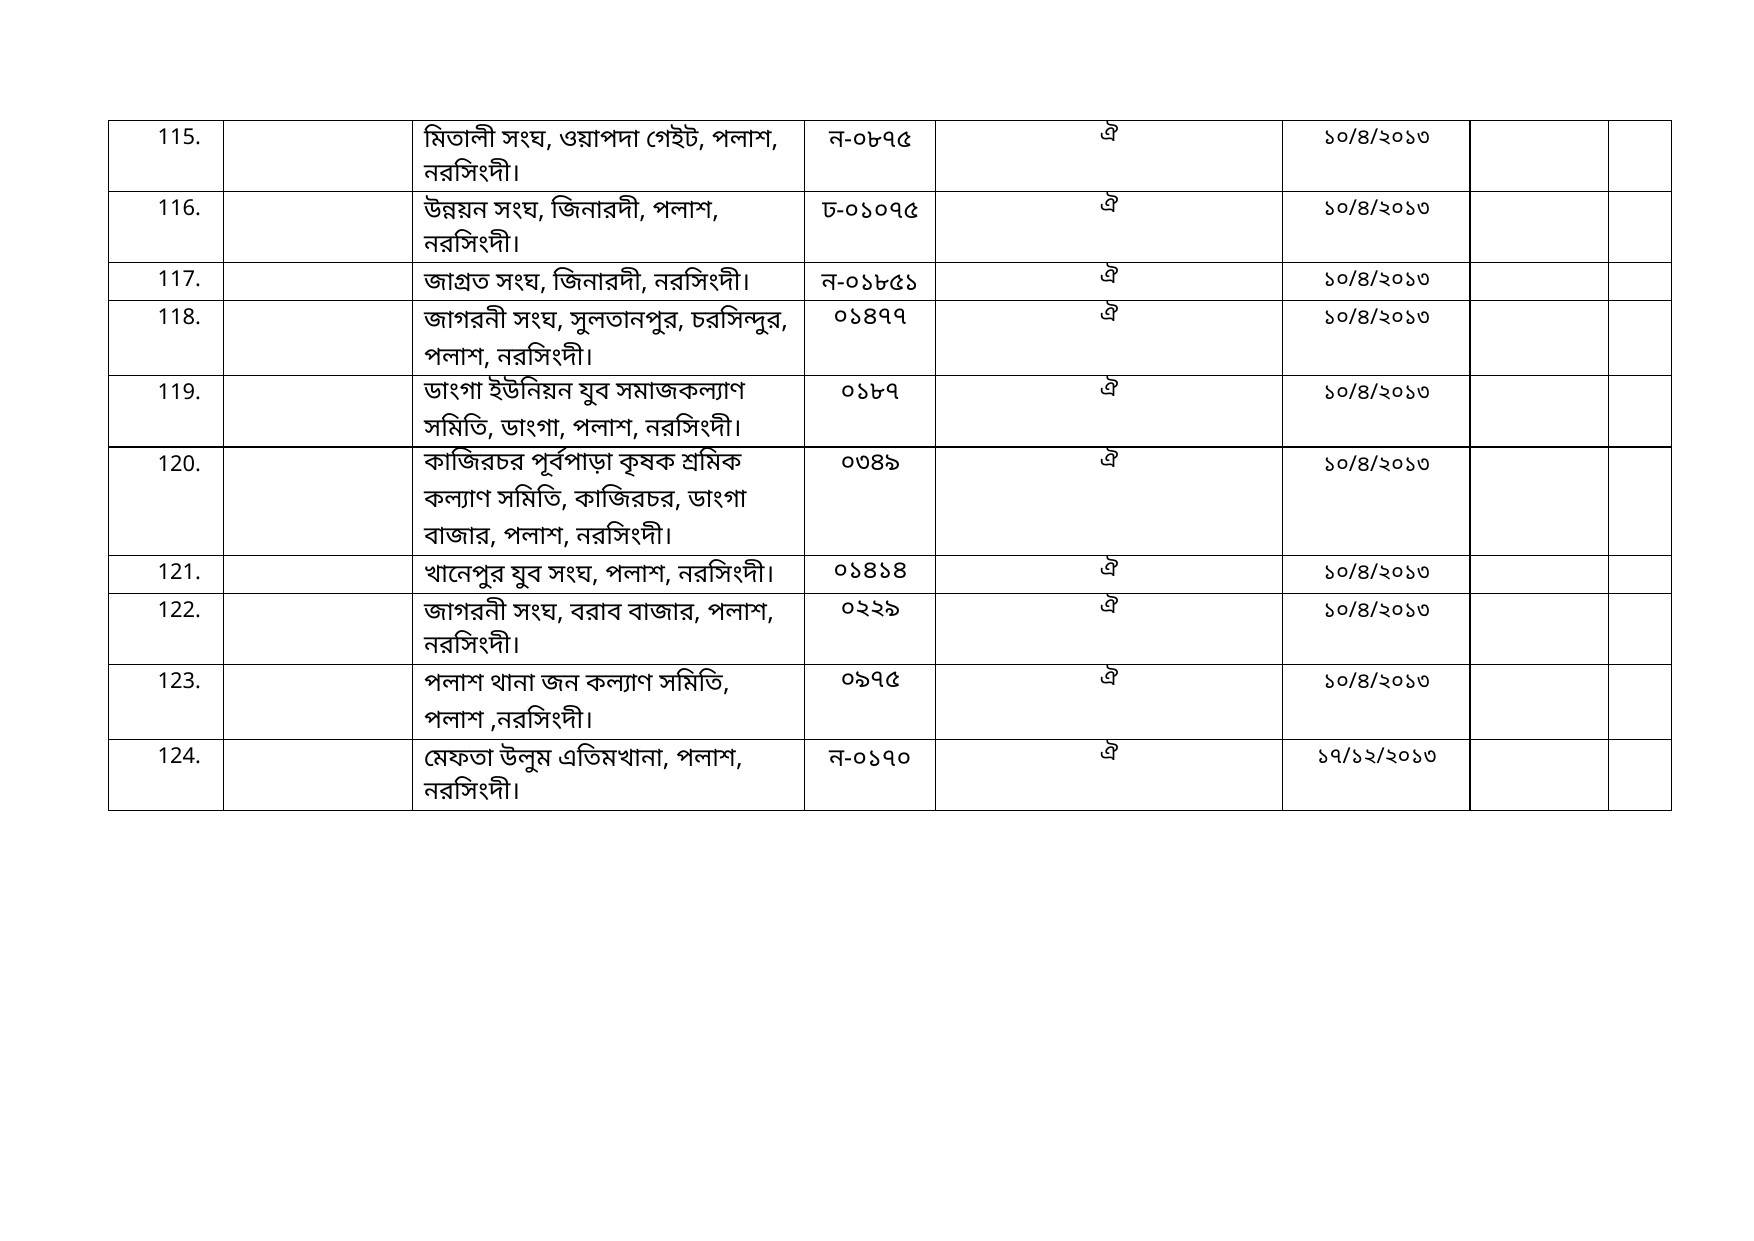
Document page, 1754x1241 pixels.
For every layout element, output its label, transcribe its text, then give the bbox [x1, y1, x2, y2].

table_cell জাগরনী সংঘ, সুলতানপুর, চরসিন্দুর, পলাশ, নরসিংদী। [413, 301, 804, 375]
table_cell [224, 556, 412, 593]
table_cell ১০/৪/২০১৩ [1283, 192, 1469, 262]
table_cell [1471, 665, 1608, 739]
table_cell [1471, 740, 1608, 810]
table_cell [1471, 192, 1608, 262]
table_cell ১০/৪/২০১৩ [1283, 594, 1469, 664]
table_cell ঐ [936, 263, 1282, 300]
table_cell [109, 448, 223, 554]
table_cell [1609, 121, 1671, 191]
table_cell [224, 121, 412, 191]
table_cell [224, 192, 412, 262]
table_cell জাগরনী সংঘ, বরাব বাজার, পলাশ, নরসিংদী। [413, 594, 804, 664]
table_cell [1609, 594, 1671, 664]
table_cell ১০/৪/২০১৩ [1283, 556, 1469, 593]
table_cell মিতালী সংঘ, ওয়াপদা গেইট, পলাশ, নরসিংদী। [413, 121, 804, 191]
table_cell ঐ [936, 556, 1282, 593]
table_cell [1471, 376, 1608, 446]
table_cell [1609, 665, 1671, 739]
table_cell [109, 263, 223, 300]
table_cell [1609, 556, 1671, 593]
table_cell জাগ্রত সংঘ, জিনারদী, নরসিংদী। [413, 263, 804, 300]
table_cell মেফতা উলুম এতিমখানা, পলাশ, নরসিংদী। [413, 740, 804, 810]
table_cell ঐ [936, 192, 1282, 262]
table_cell [1609, 376, 1671, 446]
table_cell ০১৮৭ [805, 376, 935, 446]
table_cell ডাংগা ইউনিয়ন যুব সমাজকল্যাণ সমিতি, ডাংগা, পলাশ, নরসিংদী। [413, 376, 804, 446]
table_cell ১০/৪/২০১৩ [1283, 301, 1469, 375]
table_cell ঐ [936, 665, 1282, 739]
table_cell [1609, 740, 1671, 810]
table_cell ১০/৪/২০১৩ [1283, 448, 1469, 554]
table_cell পলাশ থানা জন কল্যাণ সমিতি, পলাশ ,নরসিংদী। [413, 665, 804, 739]
table_cell কাজিরচর পূর্বপাড়া কৃষক শ্রমিক কল্যাণ সমিতি, কাজিরচর, ডাংগা বাজার, পলাশ, নরসিংদী। [413, 448, 804, 554]
table_cell ঢ-০১০৭৫ [805, 192, 935, 262]
table_cell [1471, 594, 1608, 664]
table_cell ০১৪১৪ [805, 556, 935, 593]
table_cell ন-০১৭০ [805, 740, 935, 810]
table_cell [224, 740, 412, 810]
table_cell ১৭/১২/২০১৩ [1283, 740, 1469, 810]
table_cell [224, 301, 412, 375]
table_cell ১০/৪/২০১৩ [1283, 665, 1469, 739]
table_cell ন-০১৮৫১ [805, 263, 935, 300]
table_cell [1609, 448, 1671, 554]
table_cell [1609, 301, 1671, 375]
table_cell ঐ [936, 594, 1282, 664]
table_cell ০১৪৭৭ [805, 301, 935, 375]
table_cell খানেপুর যুব সংঘ, পলাশ, নরসিংদী। [413, 556, 804, 593]
table_cell [109, 740, 223, 810]
table_cell ঐ [936, 448, 1282, 554]
table_cell [1471, 263, 1608, 300]
table_cell [109, 376, 223, 446]
table_cell [1471, 448, 1608, 554]
table_cell ০৯৭৫ [805, 665, 935, 739]
table_cell ১০/৪/২০১৩ [1283, 263, 1469, 300]
table_cell [109, 121, 223, 191]
table_cell ন-০৮৭৫ [805, 121, 935, 191]
table_cell ১০/৪/২০১৩ [1283, 376, 1469, 446]
table_cell [224, 448, 412, 554]
table_cell [1471, 556, 1608, 593]
table_cell ০৩৪৯ [805, 448, 935, 554]
table_cell ঐ [936, 740, 1282, 810]
table_cell ঐ [936, 121, 1282, 191]
table_cell [109, 192, 223, 262]
table_cell [1471, 121, 1608, 191]
table_cell ঐ [936, 376, 1282, 446]
table_cell [224, 263, 412, 300]
table_cell উন্নয়ন সংঘ, জিনারদী, পলাশ, নরসিংদী। [413, 192, 804, 262]
table_cell ০২২৯ [805, 594, 935, 664]
table_cell [1609, 263, 1671, 300]
table_cell [224, 594, 412, 664]
table_cell [109, 301, 223, 375]
table_cell ১০/৪/২০১৩ [1283, 121, 1469, 191]
table_cell [224, 376, 412, 446]
table_cell [109, 594, 223, 664]
table_cell [1471, 301, 1608, 375]
table_cell ঐ [936, 301, 1282, 375]
table_cell [224, 665, 412, 739]
table_cell [1609, 192, 1671, 262]
table_cell [109, 665, 223, 739]
table_cell [109, 556, 223, 593]
